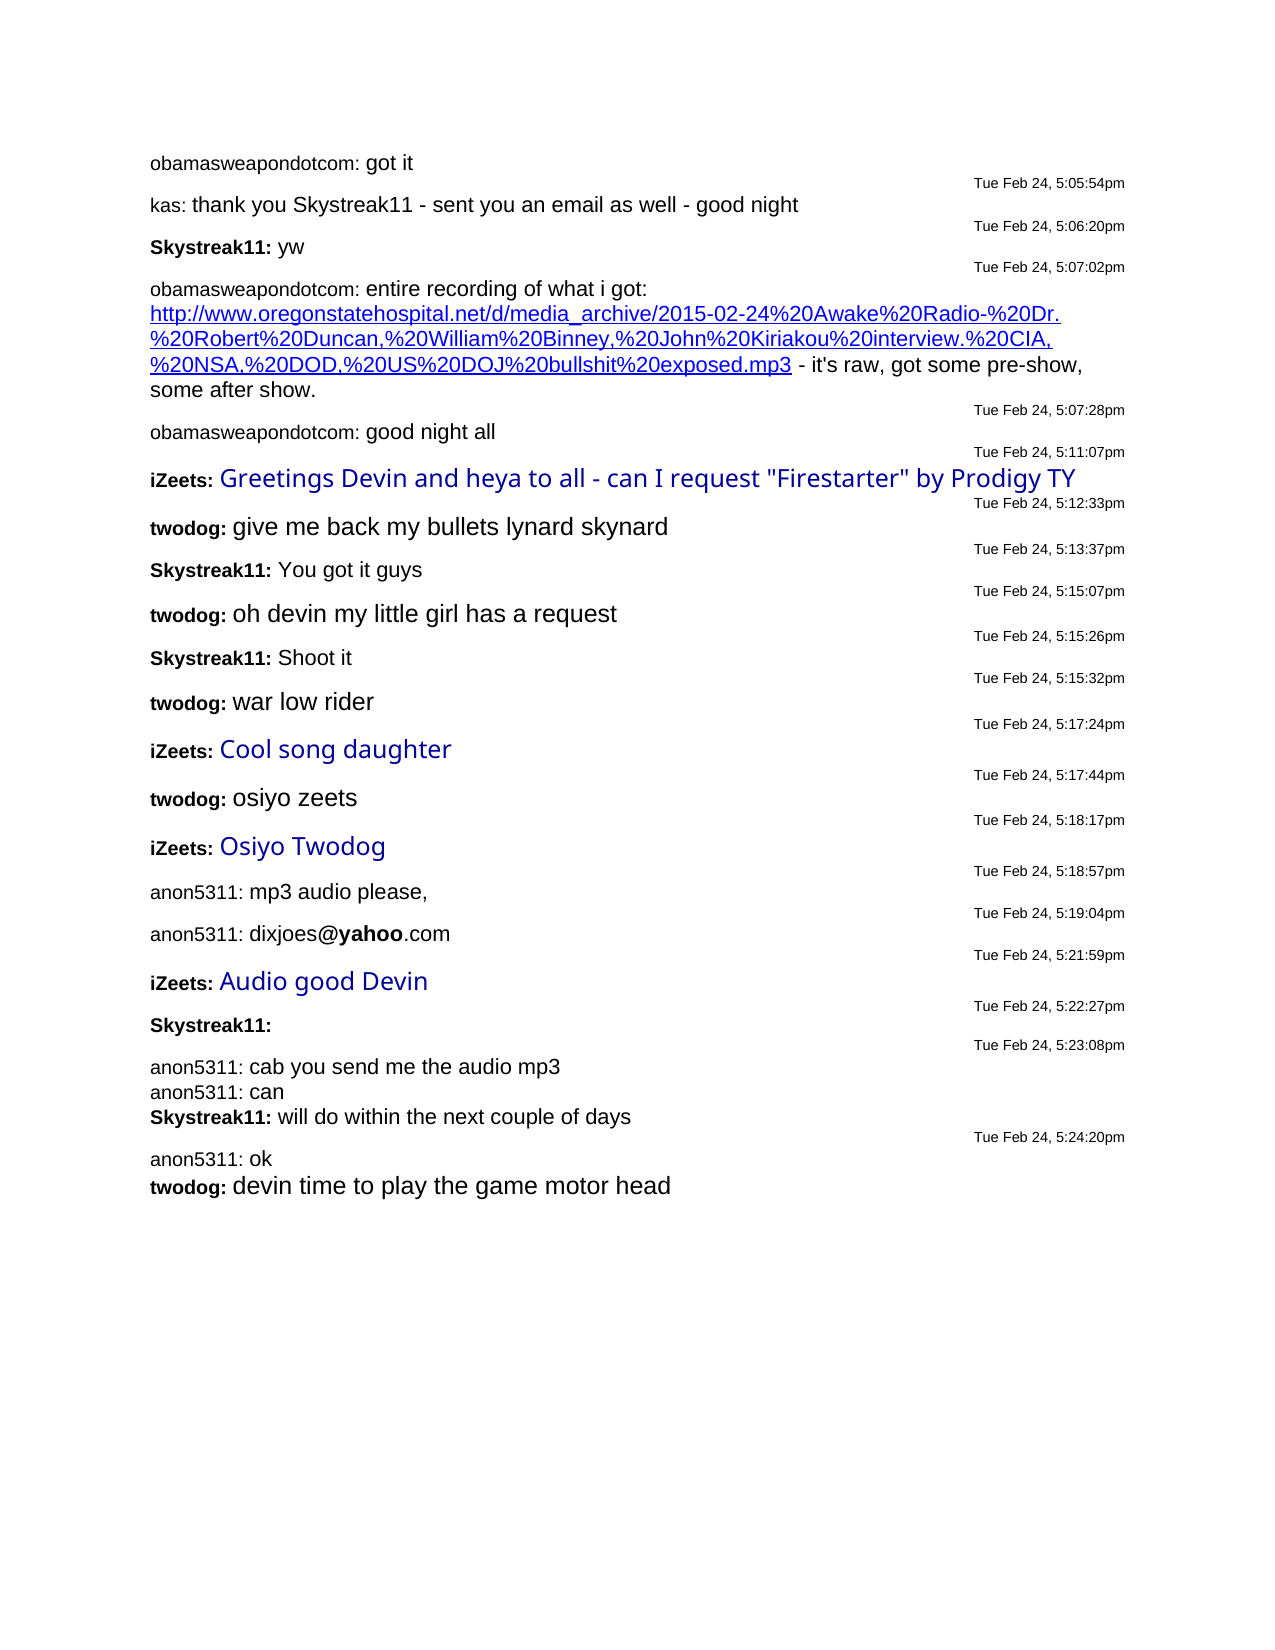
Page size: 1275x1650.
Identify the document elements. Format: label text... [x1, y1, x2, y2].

text twodog: give me back my bullets lynard skynard [150, 512, 1125, 540]
text Tue Feb 24, 5:11:07pm [150, 444, 1125, 461]
text Tue Feb 24, 5:17:44pm [150, 766, 1125, 783]
text twodog: devin time to play the game motor head [150, 1171, 1125, 1200]
text Tue Feb 24, 5:13:37pm [150, 540, 1125, 557]
text twodog: war low rider [150, 687, 1125, 715]
text Tue Feb 24, 5:22:27pm [150, 997, 1125, 1014]
text obamasweapondotcom: got it [150, 150, 1125, 175]
text iZeets: Osiyo Twodog [150, 828, 1125, 862]
text Tue Feb 24, 5:17:24pm [150, 715, 1125, 732]
text anon5311: ok [150, 1146, 1125, 1171]
text iZeets: Audio good Devin [150, 963, 1125, 997]
text Tue Feb 24, 5:18:17pm [150, 812, 1125, 828]
text obamasweapondotcom: entire recording of what i got: http://www.oregonstatehospital.net/d/media_archive/2015-02-24%20Awake%20Radio-%20Dr.%20Robert%20Duncan,%20William%20Binney,%20John%20Kiriakou%20interview.%20CIA,%20NSA,%20DOD,%20US%20DOJ%20bullshit%20exposed.mp3 - it's raw, got some pre-show, some after show. [150, 276, 1125, 402]
text Tue Feb 24, 5:15:32pm [150, 670, 1125, 687]
text Tue Feb 24, 5:18:57pm [150, 862, 1125, 879]
text Tue Feb 24, 5:07:02pm [150, 259, 1125, 276]
text kas: thank you Skystreak11 - sent you an email as well - good night [150, 192, 1125, 217]
text twodog: osiyo zeets [150, 783, 1125, 812]
text Skystreak11: [150, 1014, 1125, 1037]
text Tue Feb 24, 5:06:20pm [150, 217, 1125, 234]
text anon5311: cab you send me the audio mp3 [150, 1053, 1125, 1079]
text Skystreak11: Shoot it [150, 644, 1125, 670]
text Tue Feb 24, 5:19:04pm [150, 904, 1125, 921]
text anon5311: mp3 audio please, [150, 879, 1125, 904]
text Tue Feb 24, 5:15:26pm [150, 628, 1125, 644]
text anon5311: dixjoes@yahoo.com [150, 921, 1125, 946]
text Skystreak11: You got it guys [150, 557, 1125, 582]
text Tue Feb 24, 5:21:59pm [150, 946, 1125, 963]
text iZeets: Greetings Devin and heya to all - can I request "Firestarter" by Prodigy TY [150, 461, 1125, 495]
text anon5311: can [150, 1079, 1125, 1104]
text Tue Feb 24, 5:07:28pm [150, 402, 1125, 419]
text Tue Feb 24, 5:15:07pm [150, 582, 1125, 599]
text obamasweapondotcom: good night all [150, 419, 1125, 444]
text twodog: oh devin my little girl has a request [150, 599, 1125, 628]
text Tue Feb 24, 5:23:08pm [150, 1037, 1125, 1053]
text Skystreak11: will do within the next couple of days [150, 1104, 1125, 1129]
text Tue Feb 24, 5:12:33pm [150, 495, 1125, 512]
text Skystreak11: yw [150, 234, 1125, 259]
text Tue Feb 24, 5:05:54pm [150, 175, 1125, 192]
text iZeets: Cool song daughter [150, 732, 1125, 766]
text Tue Feb 24, 5:24:20pm [150, 1129, 1125, 1146]
